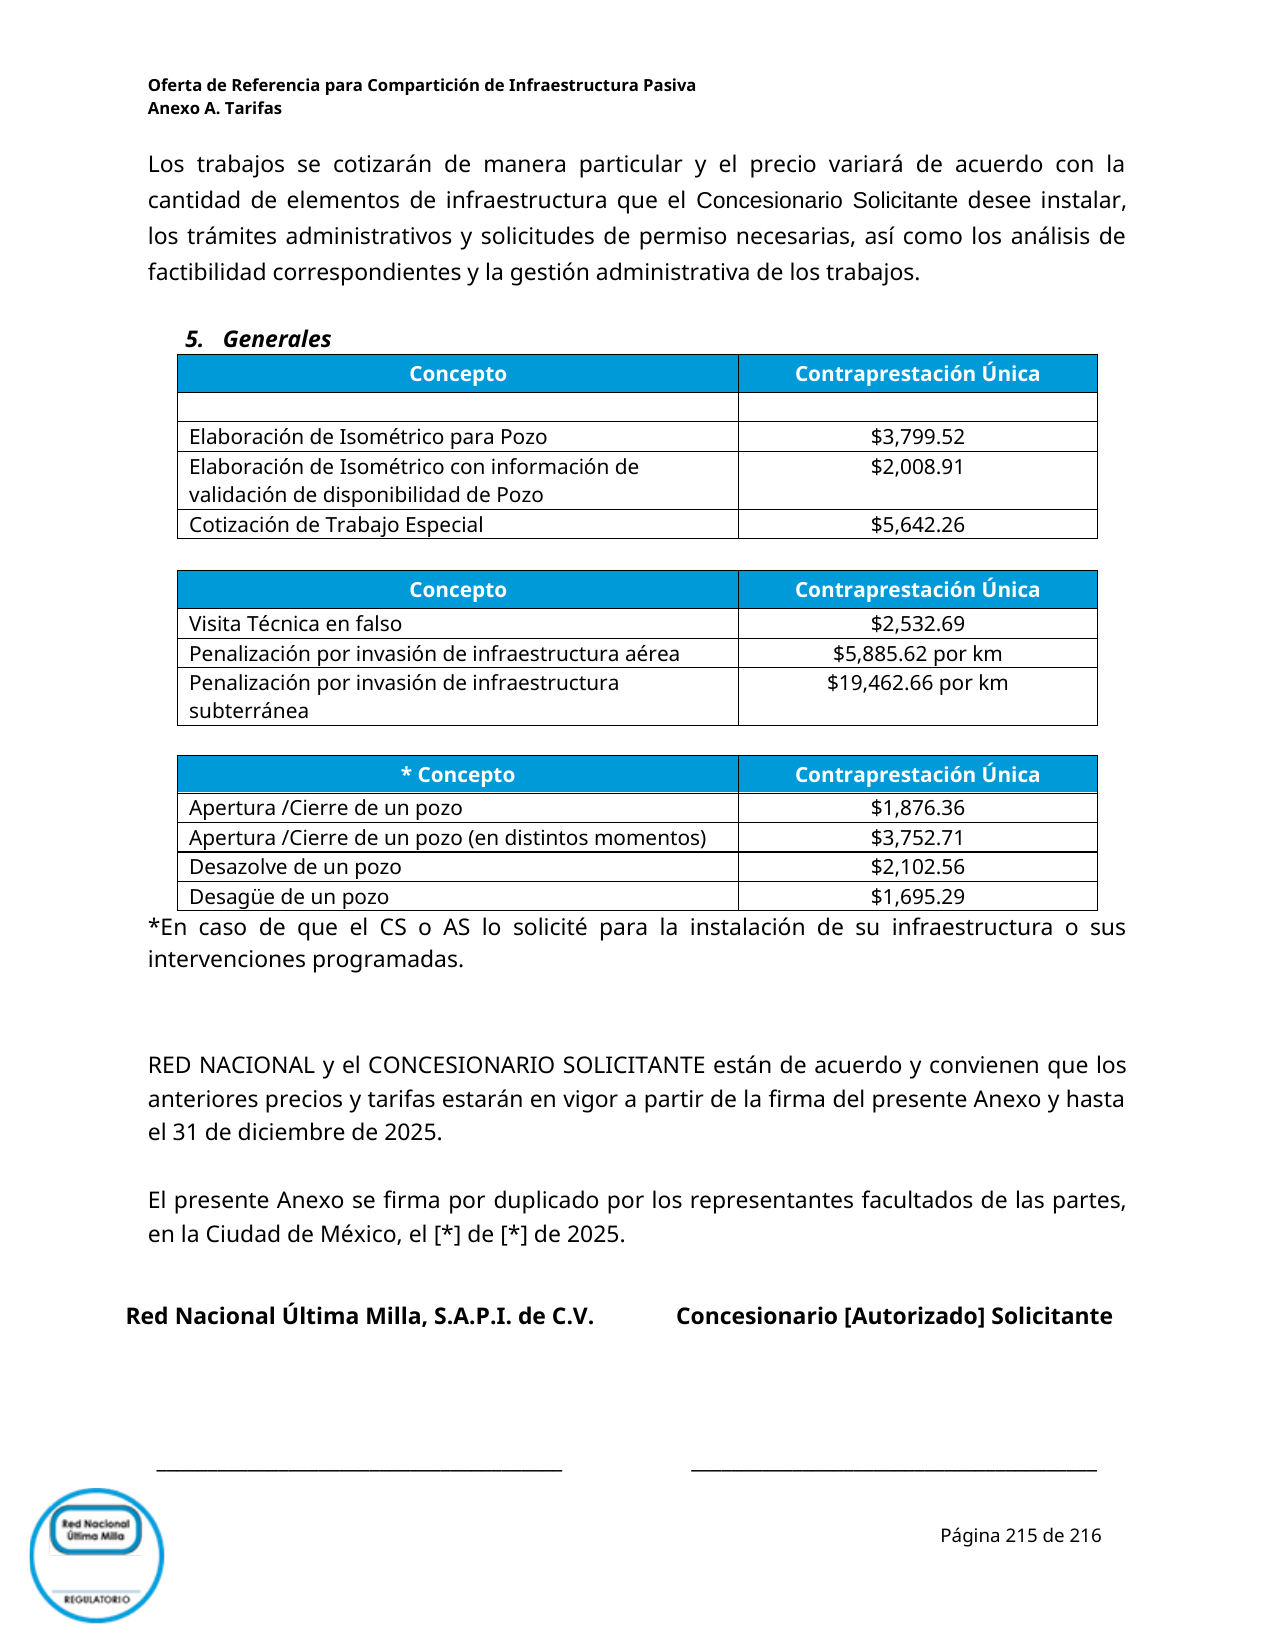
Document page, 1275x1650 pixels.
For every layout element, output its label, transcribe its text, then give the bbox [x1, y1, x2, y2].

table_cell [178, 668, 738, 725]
text RED NACIONAL y el CONCESIONARIO SOLICITANTE están de acuerdo y convienen que los anteriores precios y tarifas estarán en vigor a partir de la firma del presente Anexo y hasta el 31 de diciembre de 2025. [148, 1049, 1127, 1148]
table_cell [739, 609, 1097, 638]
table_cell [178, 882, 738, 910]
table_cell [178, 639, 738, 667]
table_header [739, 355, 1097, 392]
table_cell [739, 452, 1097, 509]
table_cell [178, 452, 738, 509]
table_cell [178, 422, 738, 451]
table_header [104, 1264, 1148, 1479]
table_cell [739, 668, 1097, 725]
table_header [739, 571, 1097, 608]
picture [34, 1493, 159, 1618]
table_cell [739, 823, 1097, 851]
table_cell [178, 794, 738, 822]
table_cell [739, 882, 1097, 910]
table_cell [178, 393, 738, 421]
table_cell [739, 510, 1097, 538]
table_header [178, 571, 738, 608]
text Los trabajos se cotizarán de manera particular y el precio variará de acuerdo con la cantidad de elementos de infraestructura que el Concesionario Solicitante desee instalar, los trámites administrativos y solicitudes de permiso necesarias, así como los análisis de factibilidad correspondientes y la gestión administrativa de los trabajos. [148, 148, 1127, 287]
picture [29, 1488, 166, 1625]
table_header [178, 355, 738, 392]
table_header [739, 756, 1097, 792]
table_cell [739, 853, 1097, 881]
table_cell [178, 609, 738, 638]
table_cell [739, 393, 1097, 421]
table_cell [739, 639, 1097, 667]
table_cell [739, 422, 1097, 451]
picture [29, 1488, 93, 1551]
text El presente Anexo se firma por duplicado por los representantes facultados de las partes, en la Ciudad de México, el [*] de [*] de 2025. [148, 1184, 1127, 1249]
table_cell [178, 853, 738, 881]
text *En caso de que el CS o AS lo solicité para la instalación de su infraestructura o sus intervenciones programadas. [148, 911, 1127, 974]
list Generales [185, 323, 1127, 354]
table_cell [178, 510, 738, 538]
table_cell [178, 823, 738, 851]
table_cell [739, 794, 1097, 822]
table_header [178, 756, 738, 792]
